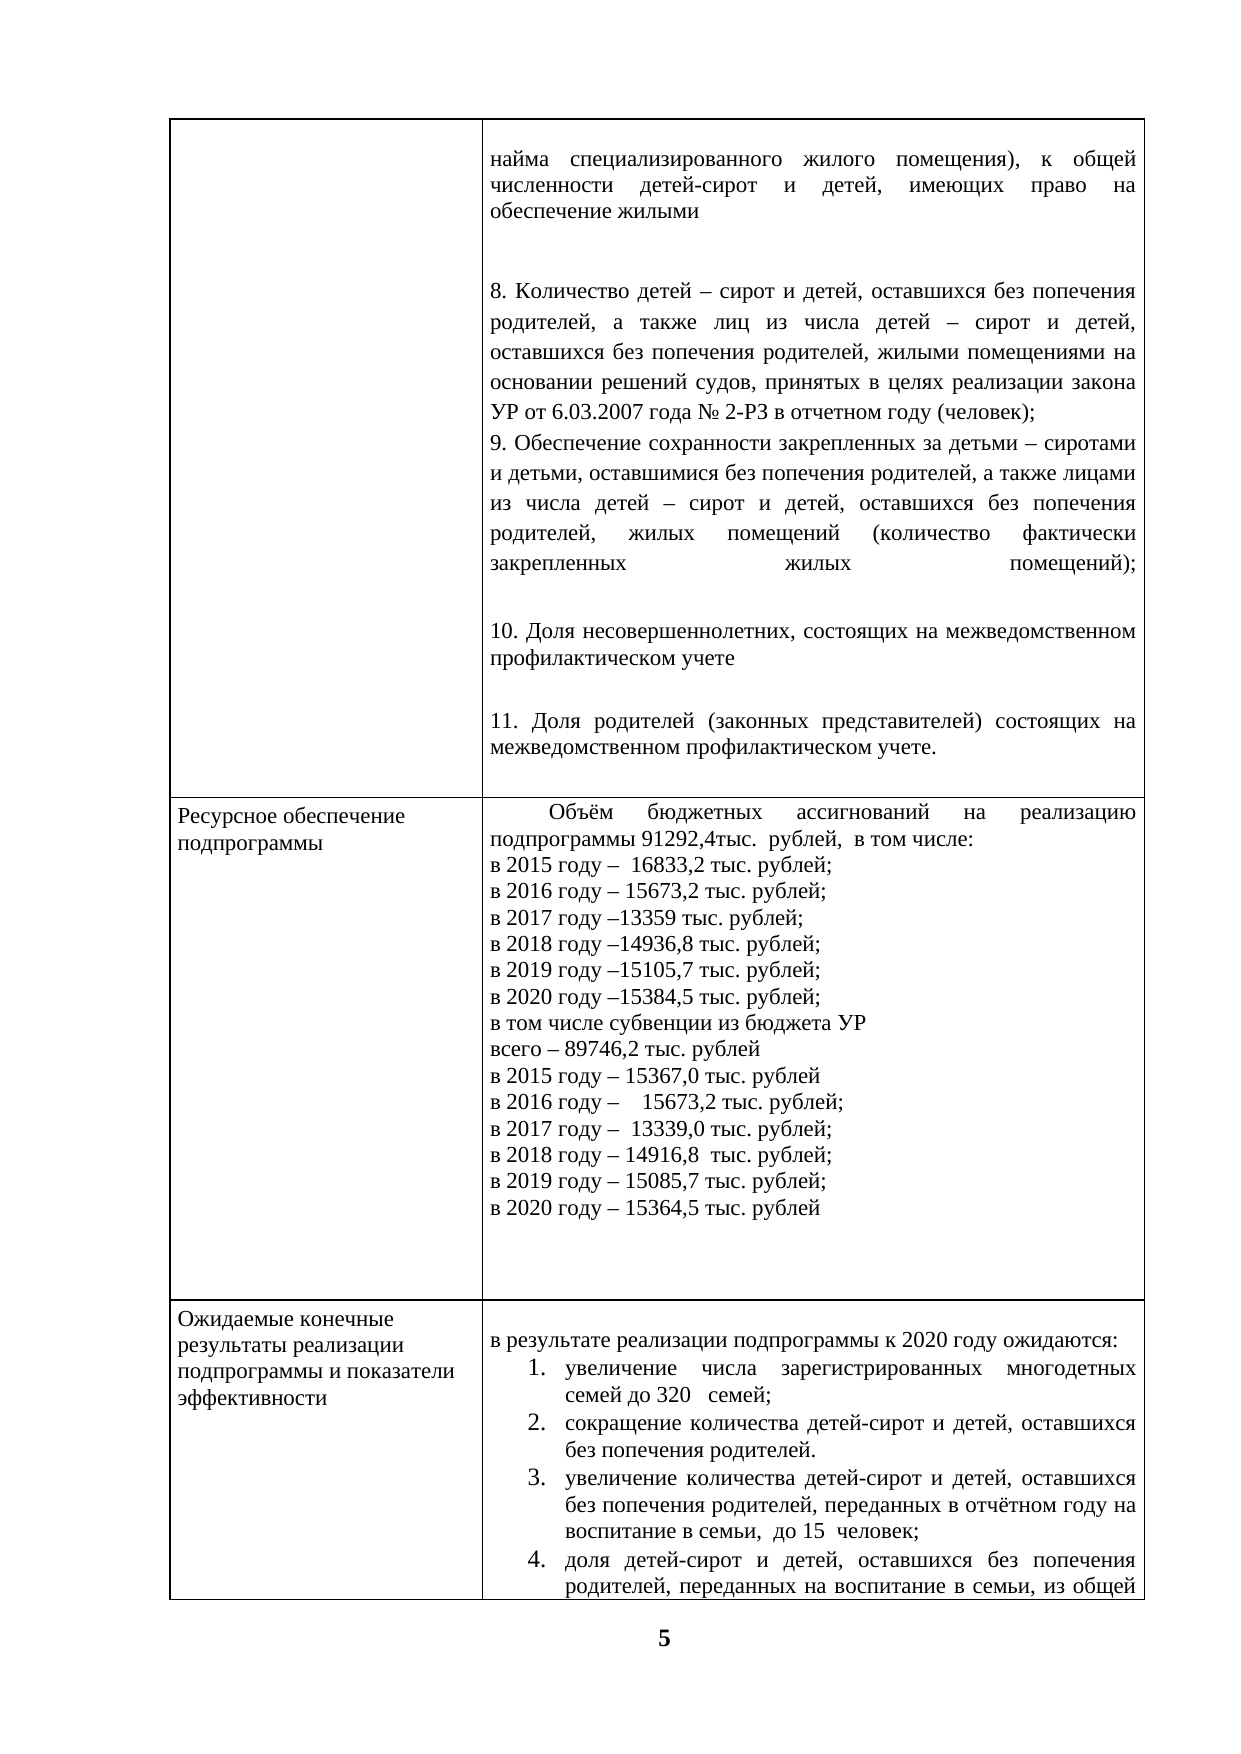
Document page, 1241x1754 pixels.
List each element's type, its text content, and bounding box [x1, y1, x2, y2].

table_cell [171, 120, 482, 797]
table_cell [171, 1301, 482, 1599]
table_cell Ресурсное обеспечение подпрограммы [171, 798, 482, 1299]
table_cell Объём бюджетных ассигнований на реализацию подпрограммы 91292,4тыс. рублей, в том числе: в 2015 году – 16833,2 тыс. рублей; в 2016 году – 15673,2 тыс. рублей; в 2017 году –13359 тыс. рублей; в 2018 году –14936,8 тыс. рублей; в 2019 году –15105,7 тыс. рублей; в 2020 году –15384,5 тыс. рублей; в том числе субвенции из бюджета УР всего – 89746,2 тыс. рублей в 2015 году – 15367,0 тыс. рублей в 2016 году – 15673,2 тыс. рублей; в 2017 году – 13339,0 тыс. рублей; в 2018 году – 14916,8 тыс. рублей; в 2019 году – 15085,7 тыс. рублей; в 2020 году – 15364,5 тыс. рублей [483, 798, 1144, 1299]
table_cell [483, 120, 1144, 797]
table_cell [483, 1301, 1144, 1599]
